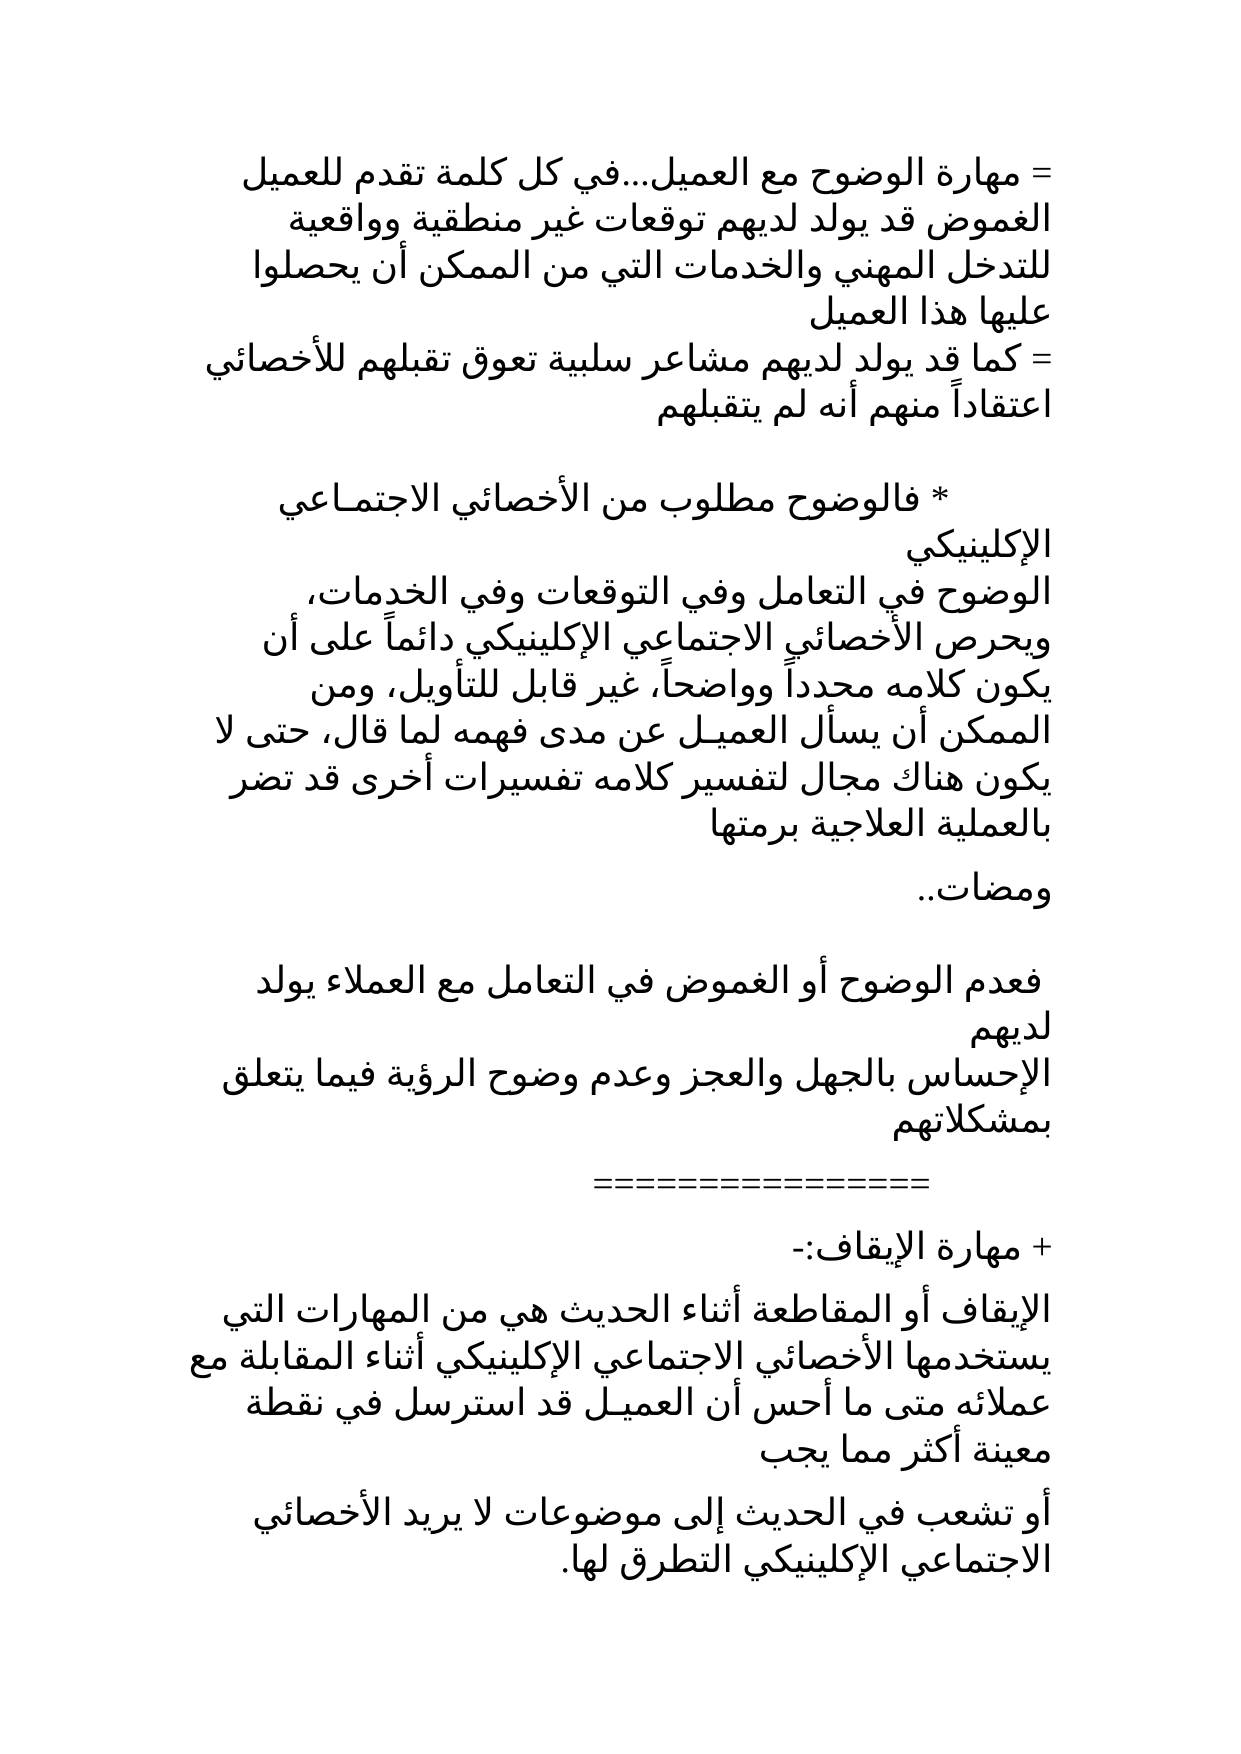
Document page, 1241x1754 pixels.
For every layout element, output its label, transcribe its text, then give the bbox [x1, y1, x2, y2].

text = مهارة الوضوح مع العميل...في كل كلمة تقدم للعميل الغموض قد يولد لديهم توقعات غير منطقية وواقعية للتدخل المهني والخدمات التي من الممكن أن يحصلوا عليها هذا العميل = كما قد يولد لديهم مشاعر سلبية تعوق تقبلهم للأخصائي اعتقاداً منهم أنه لم يتقبلهم * فالوضوح مطلوب من الأخصائي الاجتمـاعي الإكلينيكي الوضوح في التعامل وفي التوقعات وفي الخدمات، ويحرص الأخصائي الاجتماعي الإكلينيكي دائماً على أن يكون كلامه محدداً وواضحاً، غير قابل للتأويل، ومن الممكن أن يسأل العميـل عن مدى فهمه لما قال، حتى لا يكون هناك مجال لتفسير كلامه تفسيرات أخرى قد تضر بالعملية العلاجية برمتها [187, 150, 1053, 845]
text + مهارة الإيقاف:- [187, 1224, 1053, 1267]
text أو تشعب في الحديث إلى موضوعات لا يريد الأخصائي الاجتماعي الإكلينيكي التطرق لها. [187, 1491, 1053, 1580]
text ومضات.. فعدم الوضوح أو الغموض في التعامل مع العملاء يولد لديهم الإحساس بالجهل والعجز وعدم وضوح الرؤية فيما يتعلق بمشكلاتهم [187, 865, 1053, 1141]
text الإيقاف أو المقاطعة أثناء الحديث هي من المهارات التي يستخدمها الأخصائي الاجتماعي الإكلينيكي أثناء المقابلة مع عملائه متى ما أحس أن العميـل قد استرسل في نقطة معينة أكثر مما يجب [187, 1288, 1053, 1470]
text ================ [187, 1161, 1053, 1204]
